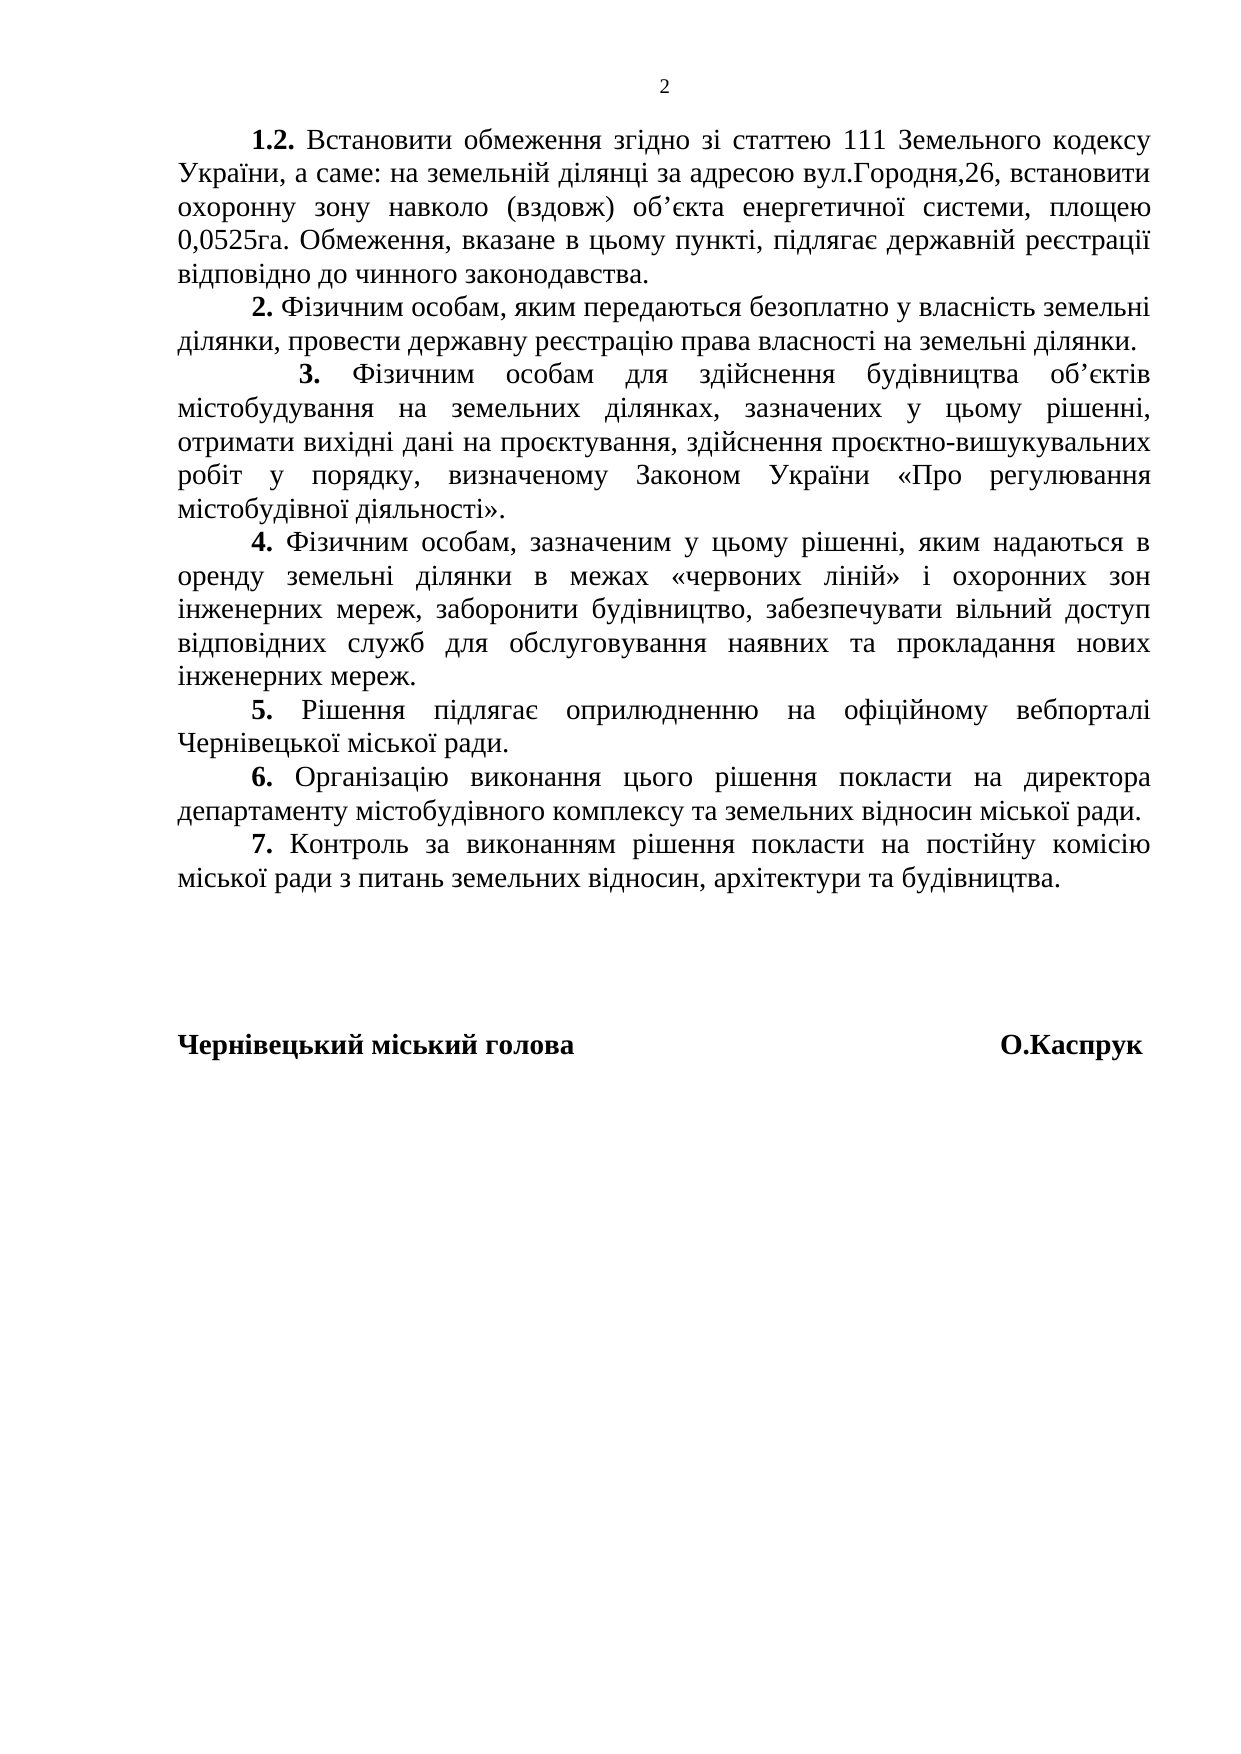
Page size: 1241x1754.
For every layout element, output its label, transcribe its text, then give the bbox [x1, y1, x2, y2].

text 2. Фізичним особам, яким передаються безоплатно у власність земельні ділянки, провести державну реєстрацію права власності на земельні ділянки. [177, 289, 1152, 357]
text 7. Контроль за виконанням рішення покласти на постійну комісію міської ради з питань земельних відносин, архітектури та будівництва. [177, 826, 1152, 893]
text Чернівецький міський голова О.Каспрук [177, 1027, 1152, 1061]
text 1.2. Встановити обмеження згідно зі статтею 111 Земельного кодексу України, а саме: на земельній ділянці за адресою вул.Городня,26, встановити охоронну зону навколо (вздовж) об’єкта енергетичної системи, площею 0,0525га. Обмеження, вказане в цьому пункті, підлягає державній реєстрації відповідно до чинного законодавства. [177, 122, 1152, 289]
text 3. Фізичним особам для здійснення будівництва об’єктів містобудування на земельних ділянках, зазначених у цьому рішенні, отримати вихідні дані на проєктування, здійснення проєктно-вишукувальних робіт у порядку, визначеному Законом України «Про регулювання містобудівної діяльності». [177, 357, 1152, 524]
text 5. Рішення підлягає оприлюдненню на офіційному вебпорталі Чернівецької міської ради. [177, 692, 1152, 759]
text 6. Організацію виконання цього рішення покласти на директора департаменту містобудівного комплексу та земельних відносин міської ради. [177, 759, 1152, 826]
text 4. Фізичним особам, зазначеним у цьому рішенні, яким надаються в оренду земельні ділянки в межах «червоних ліній» і охоронних зон інженерних мереж, заборонити будівництво, забезпечувати вільний доступ відповідних служб для обслуговування наявних та прокладання нових інженерних мереж. [177, 524, 1152, 692]
